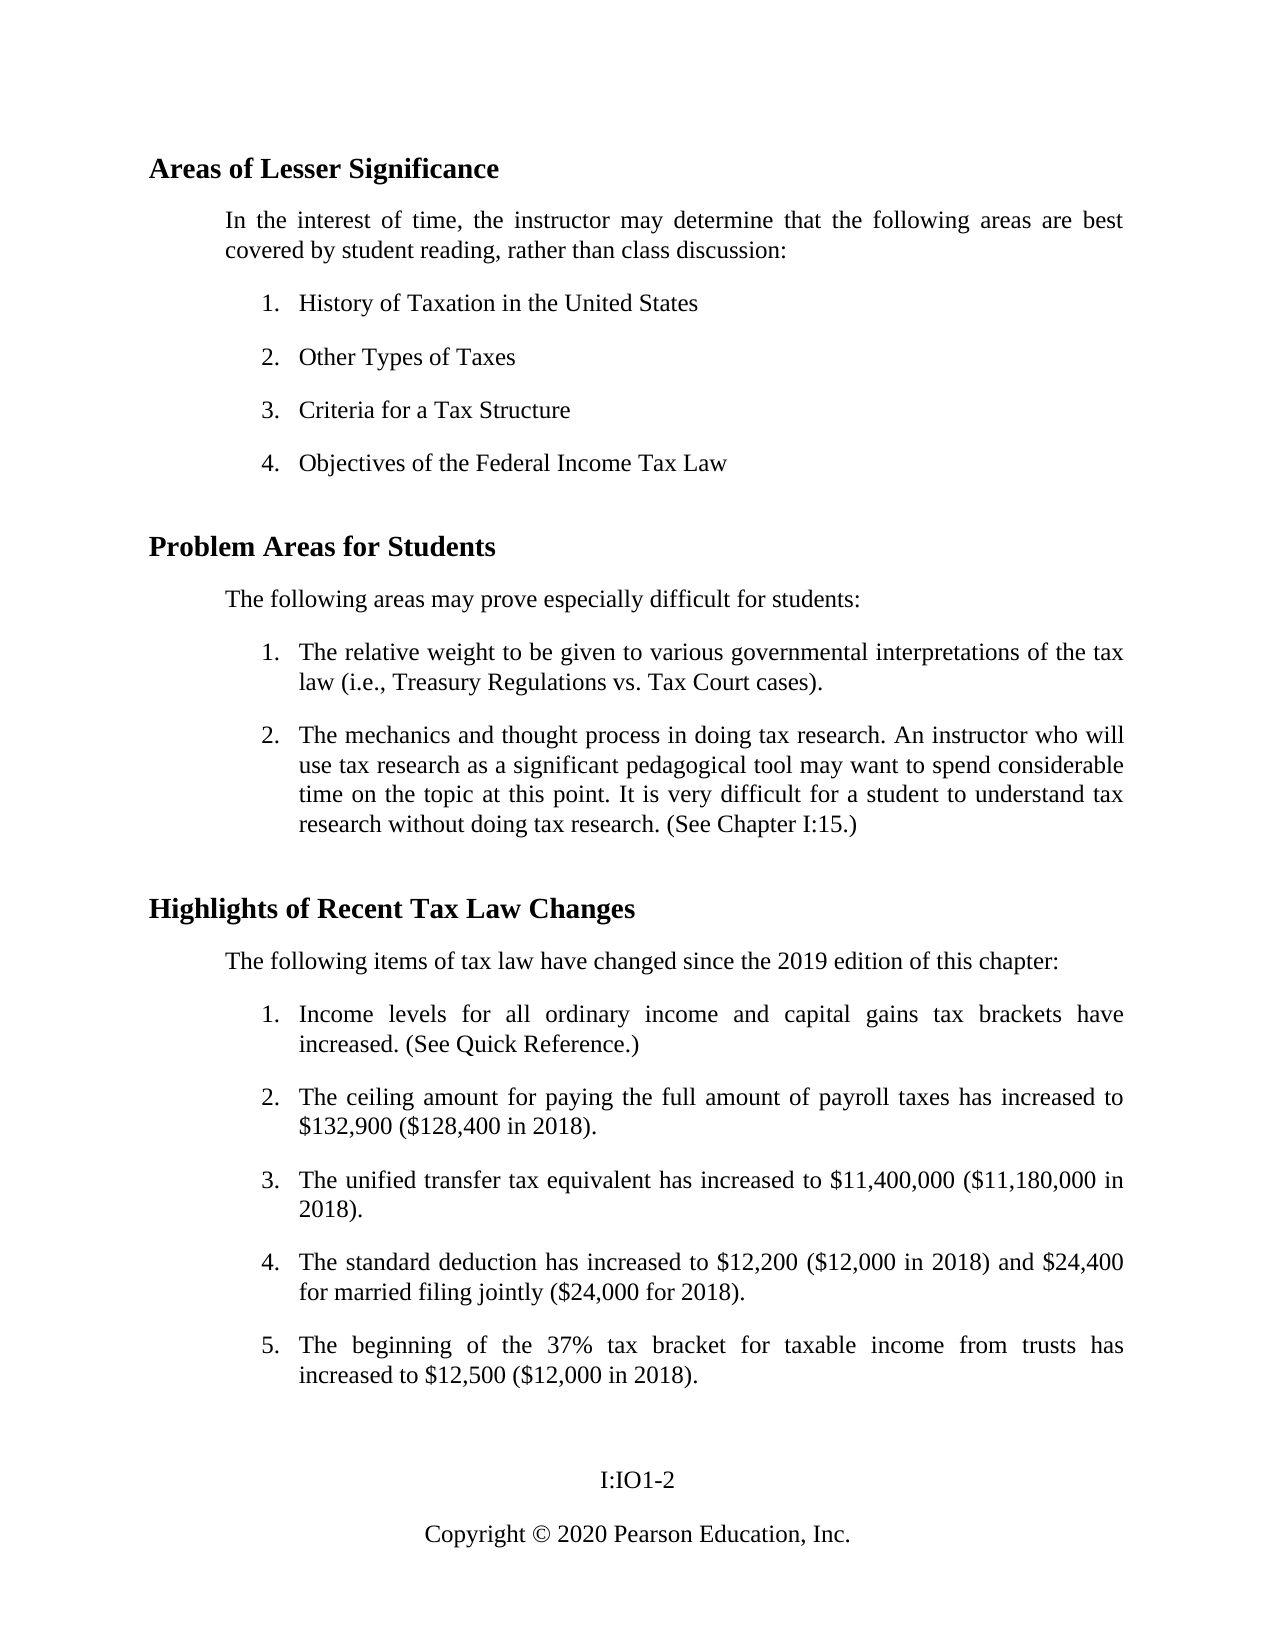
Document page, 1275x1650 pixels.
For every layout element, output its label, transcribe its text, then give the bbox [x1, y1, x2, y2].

text The following areas may prove especially difficult for students: [225, 584, 1125, 613]
list History of Taxation in the United States [261, 288, 1125, 317]
list Income levels for all ordinary income and capital gains tax brackets have increased. (See Quick Reference.) [261, 999, 1125, 1057]
subtitle Highlights of Recent Tax Law Changes [148, 891, 1125, 925]
subtitle Areas of Lesser Significance [148, 151, 1125, 184]
list The unified transfer tax equivalent has increased to $11,400,000 ($11,180,000 in 2018). [261, 1165, 1125, 1223]
list The ceiling amount for paying the full amount of payroll taxes has increased to $132,900 ($128,400 in 2018). [261, 1082, 1125, 1140]
list The beginning of the 37% tax bracket for taxable income from trusts has increased to $12,500 ($12,000 in 2018). [261, 1330, 1125, 1389]
list The standard deduction has increased to $12,200 ($12,000 in 2018) and $24,400 for married filing jointly ($24,000 for 2018). [261, 1247, 1125, 1306]
text The following items of tax law have changed since the 2019 edition of this chapter: [159, 946, 1125, 975]
list Criteria for a Tax Structure [261, 395, 1125, 423]
list Other Types of Taxes [261, 342, 1125, 370]
list Objectives of the Federal Income Tax Law [261, 448, 1125, 477]
text In the interest of time, the instructor may determine that the following areas are best covered by student reading, rather than class discussion: [225, 206, 1125, 264]
list The relative weight to be given to various governmental interpretations of the tax law (i.e., Treasury Regulations vs. Tax Court cases). [261, 637, 1125, 696]
list The mechanics and thought process in doing tax research. An instructor who will use tax research as a significant pedagogical tool may want to spend considerable time on the topic at this point. It is very difficult for a student to understand tax research without doing tax research. (See Chapter I:15.) [261, 720, 1125, 838]
subtitle Problem Areas for Students [148, 529, 1125, 563]
